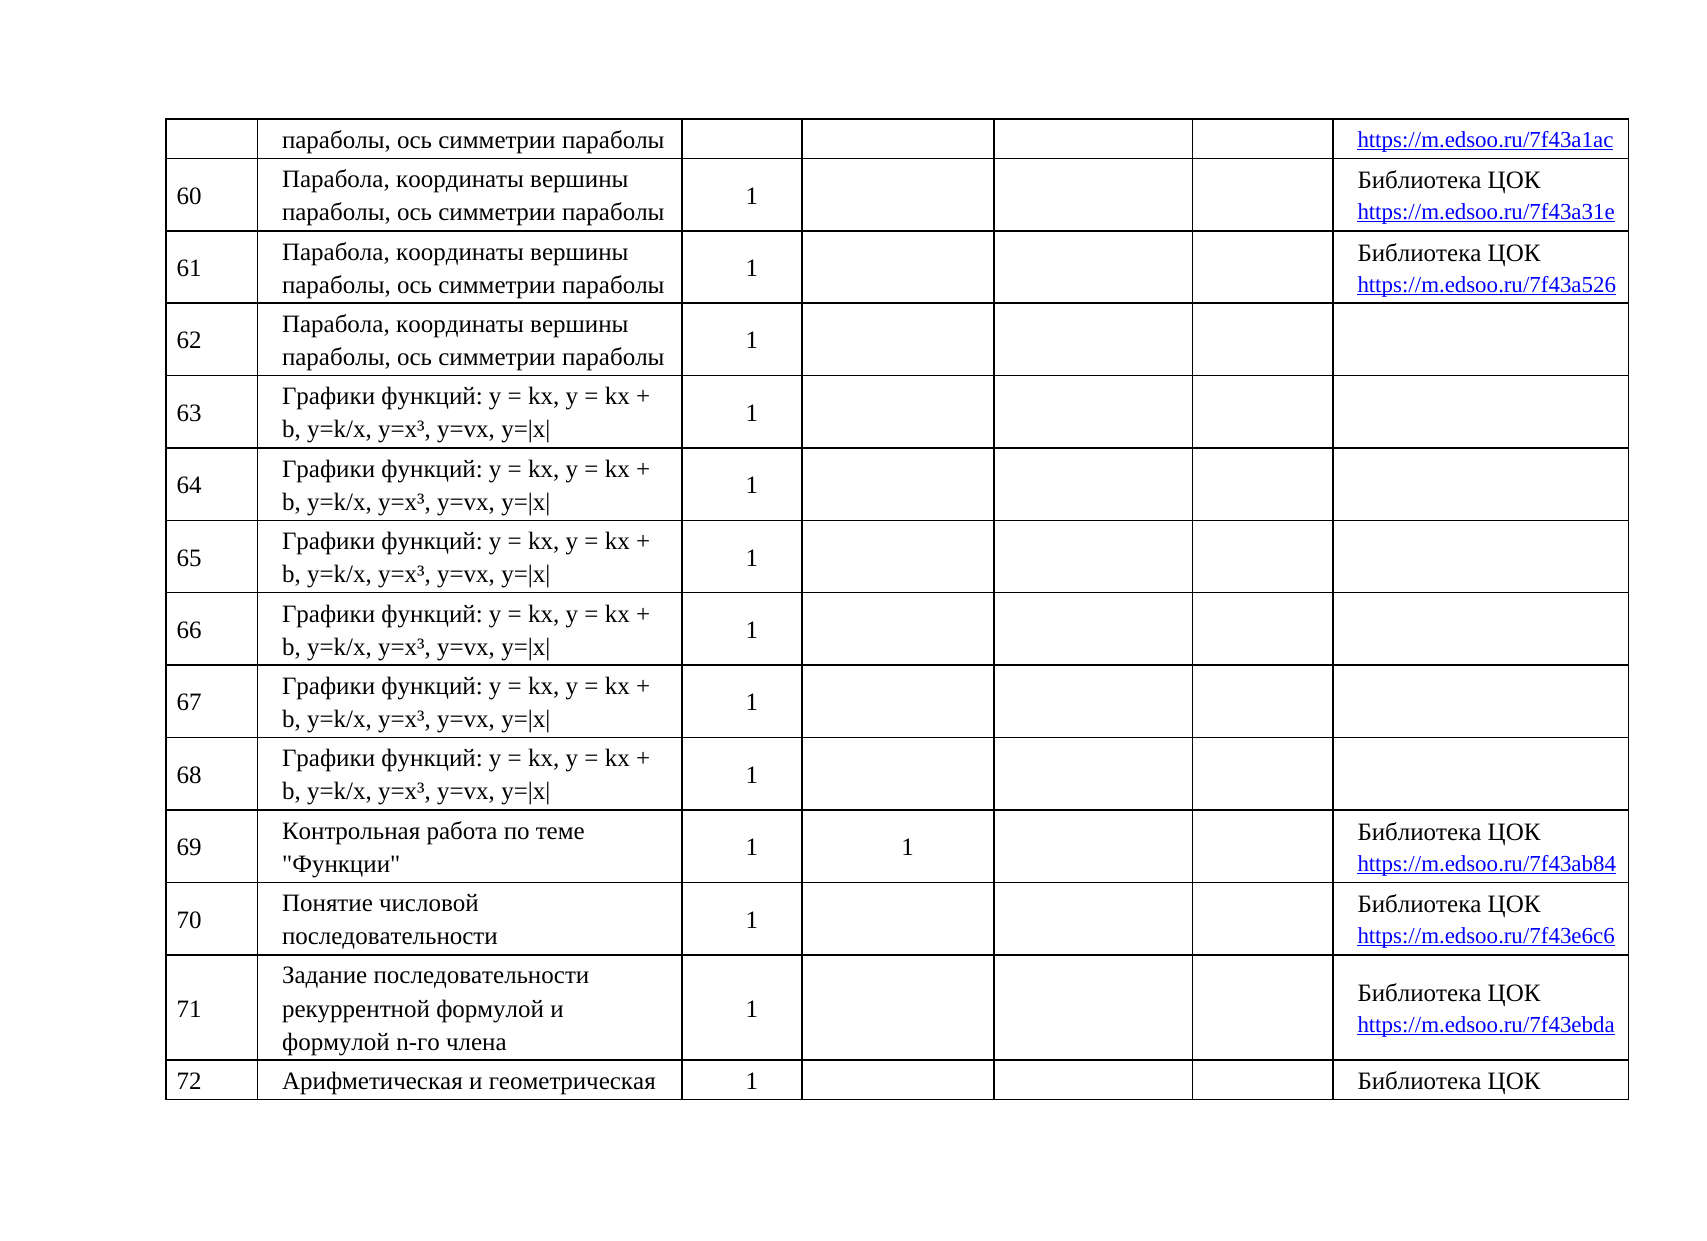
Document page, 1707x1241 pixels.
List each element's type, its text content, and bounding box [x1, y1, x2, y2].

table_cell 62 [167, 304, 257, 375]
table_cell [1193, 120, 1332, 157]
table_cell [803, 738, 993, 809]
table_cell [1193, 376, 1332, 447]
table_cell [803, 449, 993, 519]
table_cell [258, 1061, 681, 1099]
table_cell [995, 304, 1192, 375]
table_cell [1193, 593, 1332, 664]
table_cell 1 [803, 811, 993, 881]
table_cell Понятие числовой последовательности [258, 883, 681, 954]
table_cell [803, 883, 993, 954]
table_cell [1193, 1061, 1332, 1099]
table_cell [803, 120, 993, 157]
table_cell [995, 449, 1192, 519]
table_cell [803, 159, 993, 230]
table_cell [995, 738, 1192, 809]
table_cell [995, 666, 1192, 737]
table_cell [1334, 666, 1628, 737]
table_cell [995, 159, 1192, 230]
table_cell [1193, 666, 1332, 737]
table_cell [1193, 232, 1332, 302]
table_cell [995, 521, 1192, 592]
table_cell [803, 232, 993, 302]
table_cell Графики функций: y = kx, y = kx + b, y=k/x, y=x³, y=vx, y=|x| [258, 376, 681, 447]
table_cell 1 [683, 883, 801, 954]
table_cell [1334, 120, 1628, 157]
table_cell [1334, 738, 1628, 809]
table_cell [803, 593, 993, 664]
table_cell [1334, 304, 1628, 375]
table_cell [803, 666, 993, 737]
table_cell [1193, 521, 1332, 592]
table_cell 65 [167, 521, 257, 592]
table_cell [995, 232, 1192, 302]
table_cell Библиотека ЦОК https://m.edsoo.ru/7f43ab84 [1334, 811, 1628, 881]
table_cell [258, 159, 681, 230]
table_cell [1334, 1061, 1628, 1099]
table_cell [258, 120, 681, 157]
table_cell [803, 956, 993, 1059]
table_cell Графики функций: y = kx, y = kx + b, y=k/x, y=x³, y=vx, y=|x| [258, 449, 681, 519]
table_cell 1 [683, 304, 801, 375]
table_cell Парабола, координаты вершины параболы, ось симметрии параболы [258, 232, 681, 302]
table_cell 1 [683, 593, 801, 664]
table_cell 1 [683, 521, 801, 592]
table_cell 60 [167, 159, 257, 230]
table_cell [995, 593, 1192, 664]
table_cell 70 [167, 883, 257, 954]
table_cell [995, 120, 1192, 157]
table_cell [1334, 449, 1628, 519]
table_cell Графики функций: y = kx, y = kx + b, y=k/x, y=x³, y=vx, y=|x| [258, 666, 681, 737]
table_cell 1 [683, 449, 801, 519]
table_cell 64 [167, 449, 257, 519]
table_cell Графики функций: y = kx, y = kx + b, y=k/x, y=x³, y=vx, y=|x| [258, 521, 681, 592]
table_cell 1 [683, 232, 801, 302]
table_cell 1 [683, 120, 801, 157]
table_cell 1 [683, 956, 801, 1059]
table_cell [803, 521, 993, 592]
table_cell [1193, 159, 1332, 230]
table_cell Парабола, координаты вершины параболы, ось симметрии параболы [258, 304, 681, 375]
table_cell [995, 883, 1192, 954]
table_cell [1193, 304, 1332, 375]
table_cell 67 [167, 666, 257, 737]
table_cell 68 [167, 738, 257, 809]
table_cell [803, 304, 993, 375]
table_cell 69 [167, 811, 257, 881]
table_cell [1193, 449, 1332, 519]
table_cell [1334, 593, 1628, 664]
table_cell [1334, 376, 1628, 447]
table_cell 59 [167, 120, 257, 157]
table_cell Библиотека ЦОК https://m.edsoo.ru/7f43a31e [1334, 159, 1628, 230]
table_cell [803, 1061, 993, 1099]
table_cell 71 [167, 956, 257, 1059]
table_cell [995, 811, 1192, 881]
table_cell [1193, 956, 1332, 1059]
table_cell Графики функций: y = kx, y = kx + b, y=k/x, y=x³, y=vx, y=|x| [258, 593, 681, 664]
table_cell Графики функций: y = kx, y = kx + b, y=k/x, y=x³, y=vx, y=|x| [258, 738, 681, 809]
table_cell 61 [167, 232, 257, 302]
table_cell [1193, 883, 1332, 954]
table_cell Задание последовательности рекуррентной формулой и формулой n-го члена [258, 956, 681, 1059]
table_cell [1334, 521, 1628, 592]
table_cell 1 [683, 376, 801, 447]
table_cell [995, 376, 1192, 447]
table_cell 66 [167, 593, 257, 664]
table_cell [995, 1061, 1192, 1099]
table_cell 1 [683, 666, 801, 737]
table_cell [1193, 811, 1332, 881]
table_cell [1193, 738, 1332, 809]
table_cell Библиотека ЦОК https://m.edsoo.ru/7f43ebda [1334, 956, 1628, 1059]
table_cell 72 [167, 1061, 257, 1099]
table_cell [995, 956, 1192, 1059]
table_cell 1 [683, 159, 801, 230]
table_cell 63 [167, 376, 257, 447]
table_cell 1 [683, 738, 801, 809]
table_cell Контрольная работа по теме "Функции" [258, 811, 681, 881]
table_cell [803, 376, 993, 447]
table_cell Библиотека ЦОК https://m.edsoo.ru/7f43a526 [1334, 232, 1628, 302]
table_cell 1 [683, 811, 801, 881]
table_cell Библиотека ЦОК https://m.edsoo.ru/7f43e6c6 [1334, 883, 1628, 954]
table_cell 1 [683, 1061, 801, 1099]
